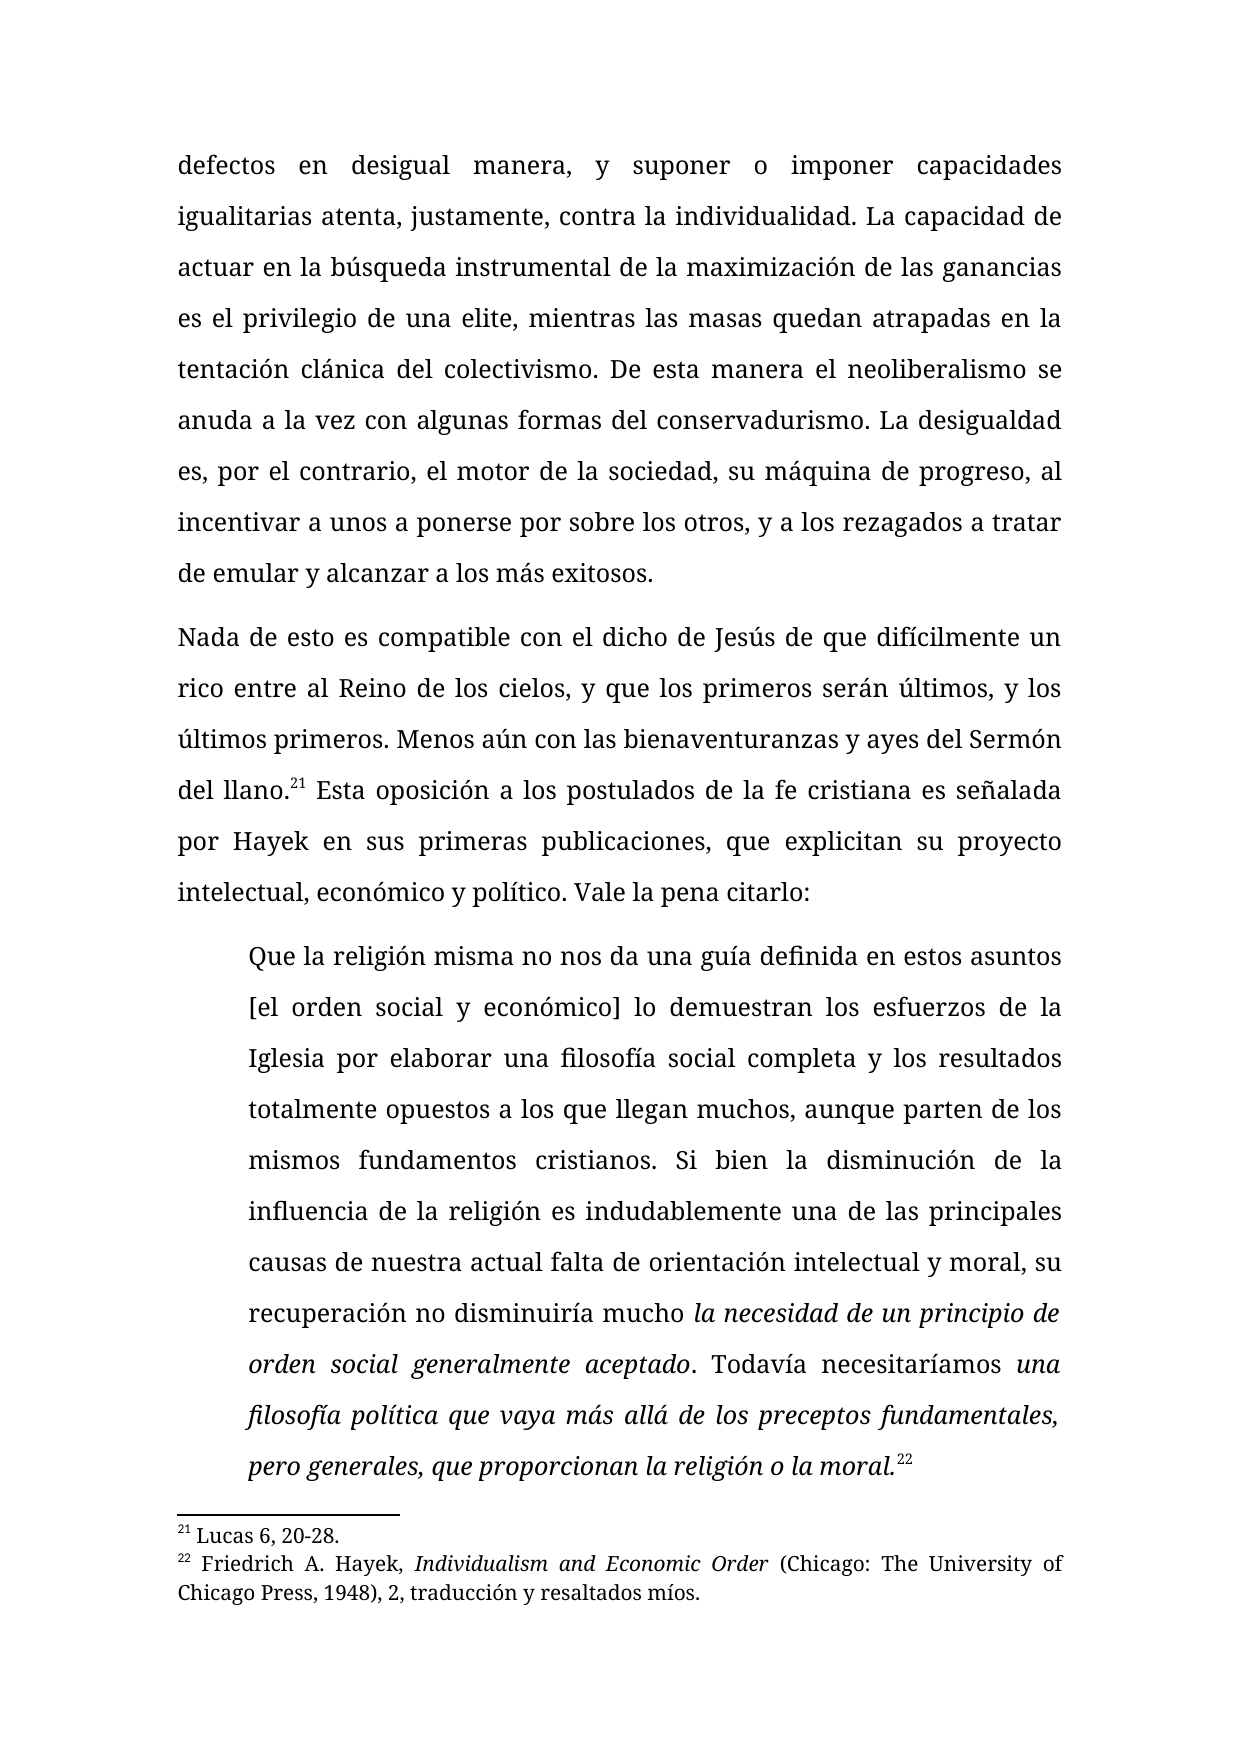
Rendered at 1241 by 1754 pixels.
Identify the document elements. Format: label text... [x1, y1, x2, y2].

text Nada de esto es compatible con el dicho de Jesús de que difícilmente un rico entre al Reino de los cielos, y que los primeros serán últimos, y los últimos primeros. Menos aún con las bienaventuranzas y ayes del Sermón del llano. Esta oposición a los postulados de la fe cristiana es señalada por Hayek en sus primeras publicaciones, que explicitan su proyecto intelectual, económico y político. Vale la pena citarlo: [177, 619, 1063, 909]
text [177, 148, 1063, 590]
text Que la religión misma no nos da una guía definida en estos asuntos [el orden social y económico] lo demuestran los esfuerzos de la Iglesia por elaborar una filosofía social completa y los resultados totalmente opuestos a los que llegan muchos, aunque parten de los mismos fundamentos cristianos. Si bien la disminución de la influencia de la religión es indudablemente una de las principales causas de nuestra actual falta de orientación intelectual y moral, su recuperación no disminuiría mucho la necesidad de un principio de orden social generalmente aceptado. Todavía necesitaríamos una filosofía política que vaya más allá de los preceptos fundamentales, pero generales, que proporcionan la religión o la moral. [248, 938, 1063, 1483]
